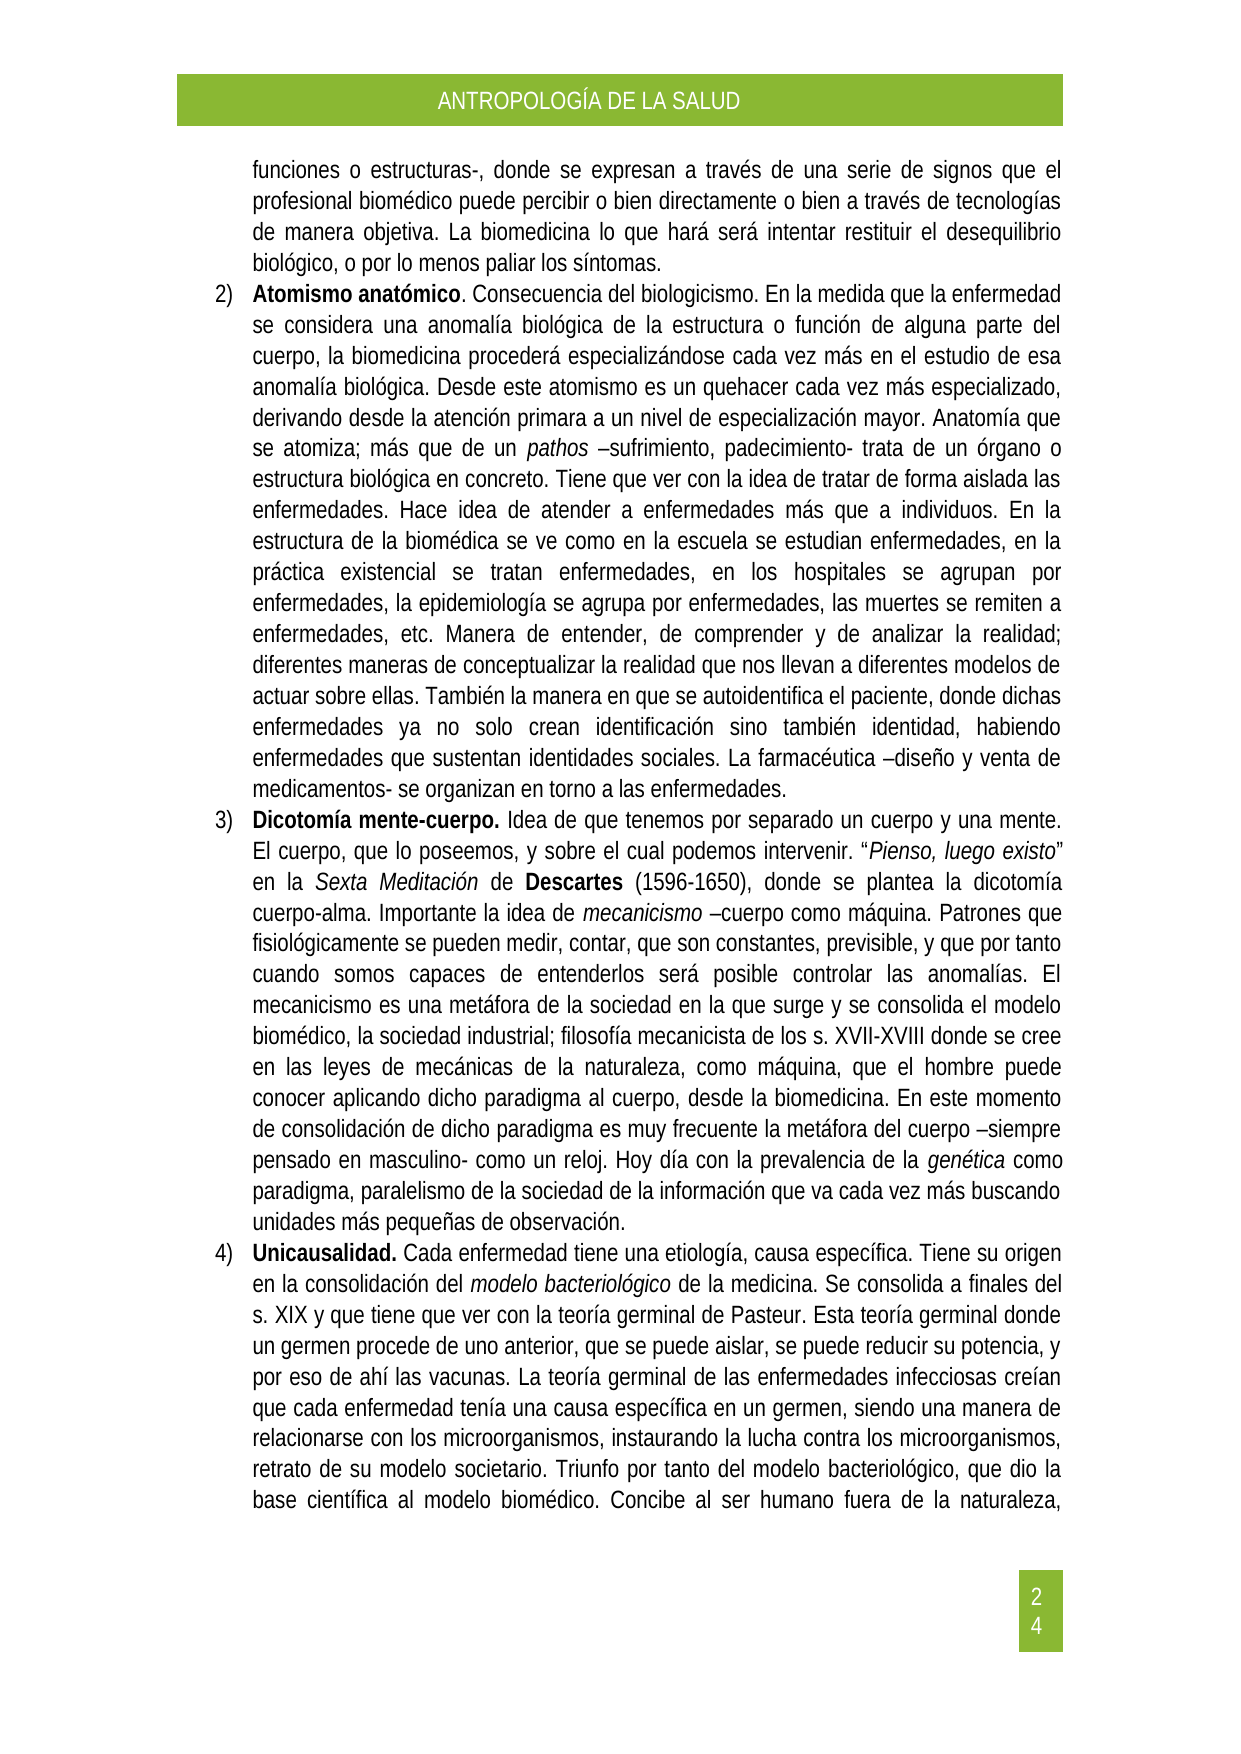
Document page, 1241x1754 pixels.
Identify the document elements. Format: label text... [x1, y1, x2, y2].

list Atomismo anatómico. Consecuencia del biologicismo. En la medida que la enfermedad se considera una anomalía biológica de la estructura o función de alguna parte del cuerpo, la biomedicina procederá especializándose cada vez más en el estudio de esa anomalía biológica. Desde este atomismo es un quehacer cada vez más especializado, derivando desde la atención primara a un nivel de especialización mayor. Anatomía que se atomiza; más que de un pathos –sufrimiento, padecimiento- trata de un órgano o estructura biológica en concreto. Tiene que ver con la idea de tratar de forma aislada las enfermedades. Hace idea de atender a enfermedades más que a individuos. En la estructura de la biomédica se ve como en la escuela se estudian enfermedades, en la práctica existencial se tratan enfermedades, en los hospitales se agrupan por enfermedades, la epidemiología se agrupa por enfermedades, las muertes se remiten a enfermedades, etc. Manera de entender, de comprender y de analizar la realidad; diferentes maneras de conceptualizar la realidad que nos llevan a diferentes modelos de actuar sobre ellas. También la manera en que se autoidentifica el paciente, donde dichas enfermedades ya no solo crean identificación sino también identidad, habiendo enfermedades que sustentan identidades sociales. La farmacéutica –diseño y venta de medicamentos- se organizan en torno a las enfermedades. [215, 279, 1063, 802]
list Dicotomía mente-cuerpo. Idea de que tenemos por separado un cuerpo y una mente. El cuerpo, que lo poseemos, y sobre el cual podemos intervenir. “Pienso, luego existo” en la Sexta Meditación de Descartes (1596-1650), donde se plantea la dicotomía cuerpo-alma. Importante la idea de mecanicismo –cuerpo como máquina. Patrones que fisiológicamente se pueden medir, contar, que son constantes, previsible, y que por tanto cuando somos capaces de entenderlos será posible controlar las anomalías. El mecanicismo es una metáfora de la sociedad en la que surge y se consolida el modelo biomédico, la sociedad industrial; filosofía mecanicista de los s. XVII-XVIII donde se cree en las leyes de mecánicas de la naturaleza, como máquina, que el hombre puede conocer aplicando dicho paradigma al cuerpo, desde la biomedicina. En este momento de consolidación de dicho paradigma es muy frecuente la metáfora del cuerpo –siempre pensado en masculino- como un reloj. Hoy día con la prevalencia de la genética como paradigma, paralelismo de la sociedad de la información que va cada vez más buscando unidades más pequeñas de observación. [215, 805, 1063, 1236]
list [215, 1238, 1063, 1514]
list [215, 155, 1063, 276]
